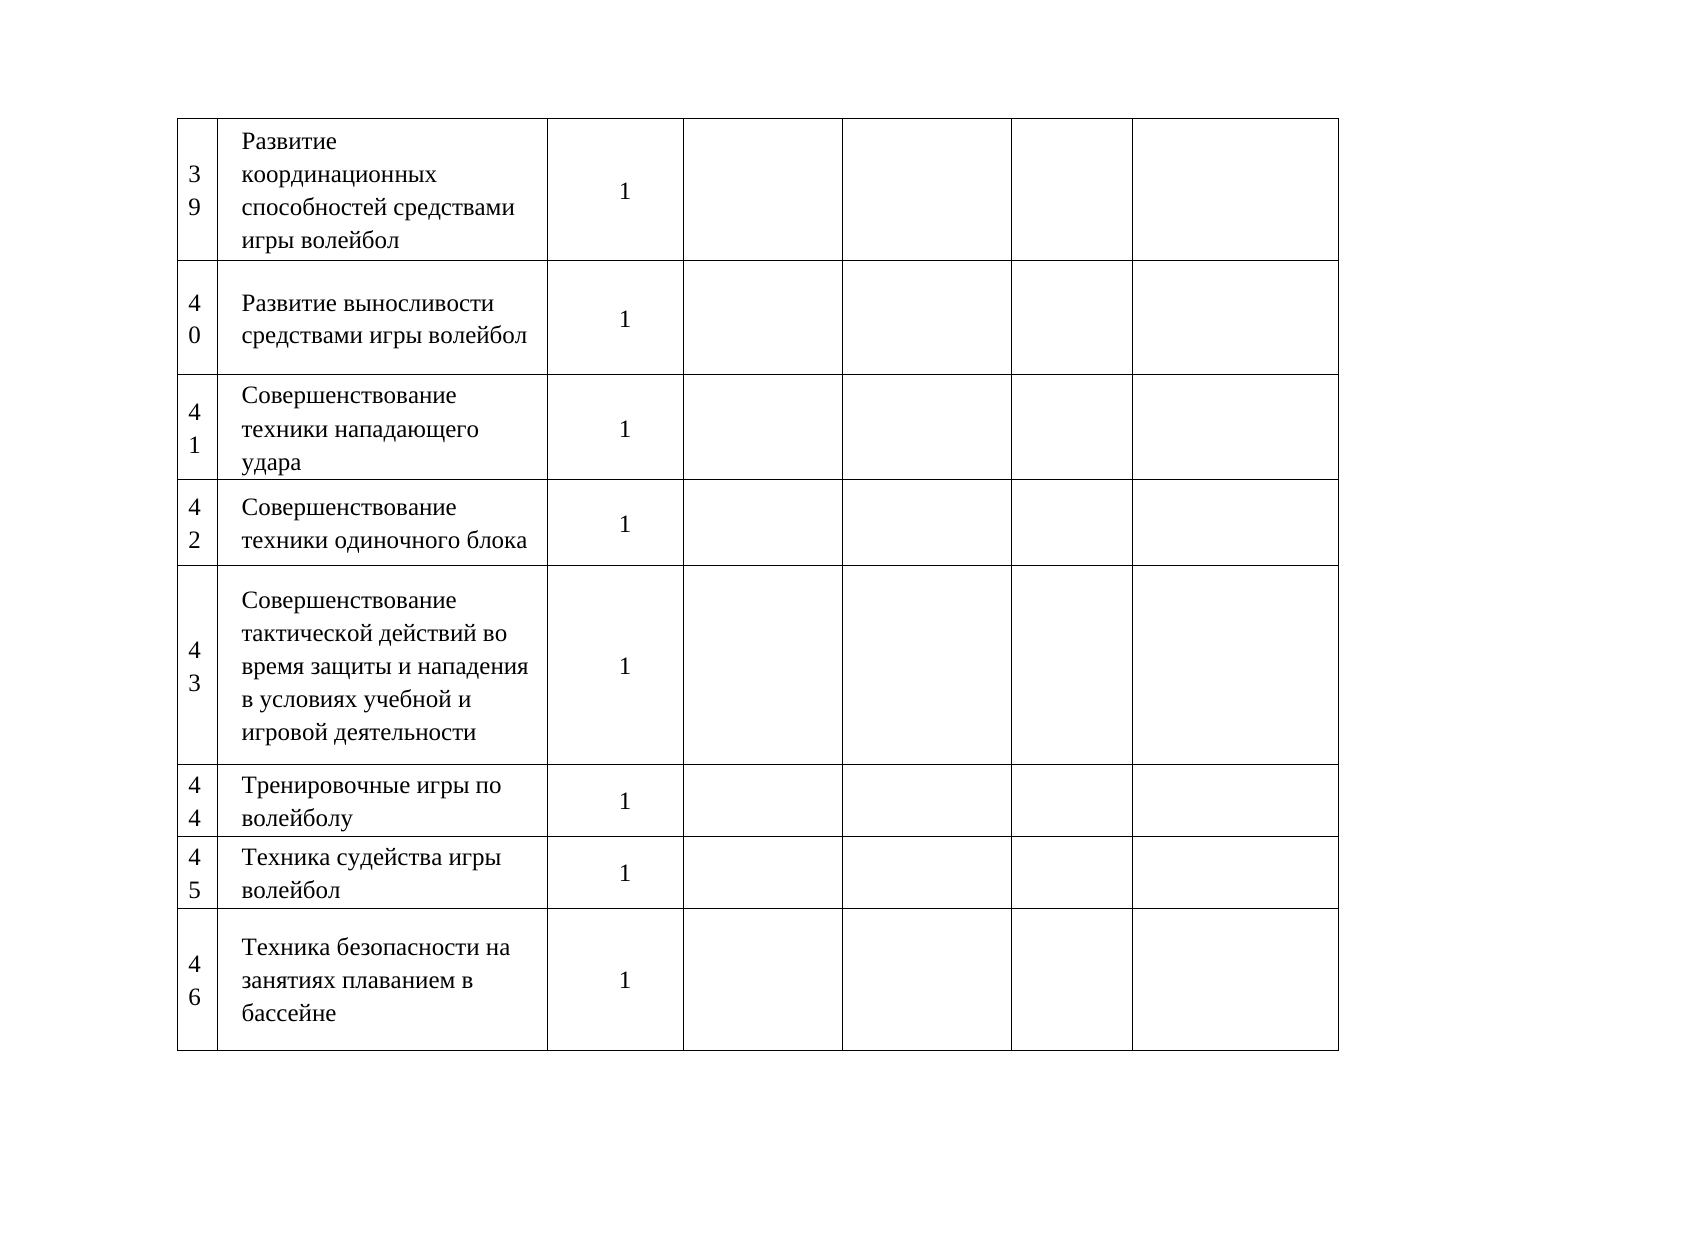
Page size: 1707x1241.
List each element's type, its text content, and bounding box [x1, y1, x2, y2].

table_cell Совершенствование техники одиночного блока [218, 480, 547, 565]
table_cell 1 [548, 119, 683, 260]
table_cell 1 [548, 375, 683, 479]
table_cell Развитие выносливости средствами игры волейбол [218, 261, 547, 374]
table_cell [1012, 765, 1132, 836]
table_cell [1133, 909, 1338, 1049]
table_cell 39 [178, 119, 217, 260]
table_cell [843, 566, 1011, 764]
table_cell [1012, 119, 1132, 260]
table_cell [843, 261, 1011, 374]
table_cell [843, 765, 1011, 836]
table_cell [684, 909, 842, 1049]
table_cell [843, 375, 1011, 479]
table_cell 1 [548, 261, 683, 374]
table_cell Техника безопасности на занятиях плаванием в бассейне [218, 909, 547, 1049]
table_cell Тренировочные игры по волейболу [218, 765, 547, 836]
table_cell [1133, 375, 1338, 479]
table_cell Совершенствование тактической действий во время защиты и нападения в условиях учебной и игровой деятельности [218, 566, 547, 764]
table_cell 45 [178, 837, 217, 907]
table_cell [1133, 566, 1338, 764]
table_cell 1 [548, 765, 683, 836]
table_cell [1133, 119, 1338, 260]
table_cell [684, 261, 842, 374]
table_cell 41 [178, 375, 217, 479]
table_cell 43 [178, 566, 217, 764]
table_cell [1133, 837, 1338, 907]
table_cell 1 [548, 837, 683, 907]
table_cell [1133, 480, 1338, 565]
table_cell 46 [178, 909, 217, 1049]
table_cell [1012, 375, 1132, 479]
table_cell Развитие координационных способностей средствами игры волейбол [218, 119, 547, 260]
table_cell [684, 375, 842, 479]
table_cell 44 [178, 765, 217, 836]
table_cell [684, 566, 842, 764]
table_cell [684, 837, 842, 907]
table_cell 40 [178, 261, 217, 374]
table_cell [1133, 261, 1338, 374]
table_cell [1012, 837, 1132, 907]
table_cell 1 [548, 480, 683, 565]
table_cell [843, 909, 1011, 1049]
table_cell [1133, 765, 1338, 836]
table_cell [1012, 480, 1132, 565]
table_cell [843, 119, 1011, 260]
table_cell [684, 480, 842, 565]
table_cell 42 [178, 480, 217, 565]
table_cell [684, 765, 842, 836]
table_cell 1 [548, 909, 683, 1049]
table_cell [1012, 566, 1132, 764]
table_cell [1012, 909, 1132, 1049]
table_cell Совершенствование техники нападающего удара [218, 375, 547, 479]
table_cell 1 [548, 566, 683, 764]
table_cell [684, 119, 842, 260]
table_cell [843, 480, 1011, 565]
table_cell Техника судейства игры волейбол [218, 837, 547, 907]
table_cell [1012, 261, 1132, 374]
table_cell [843, 837, 1011, 907]
